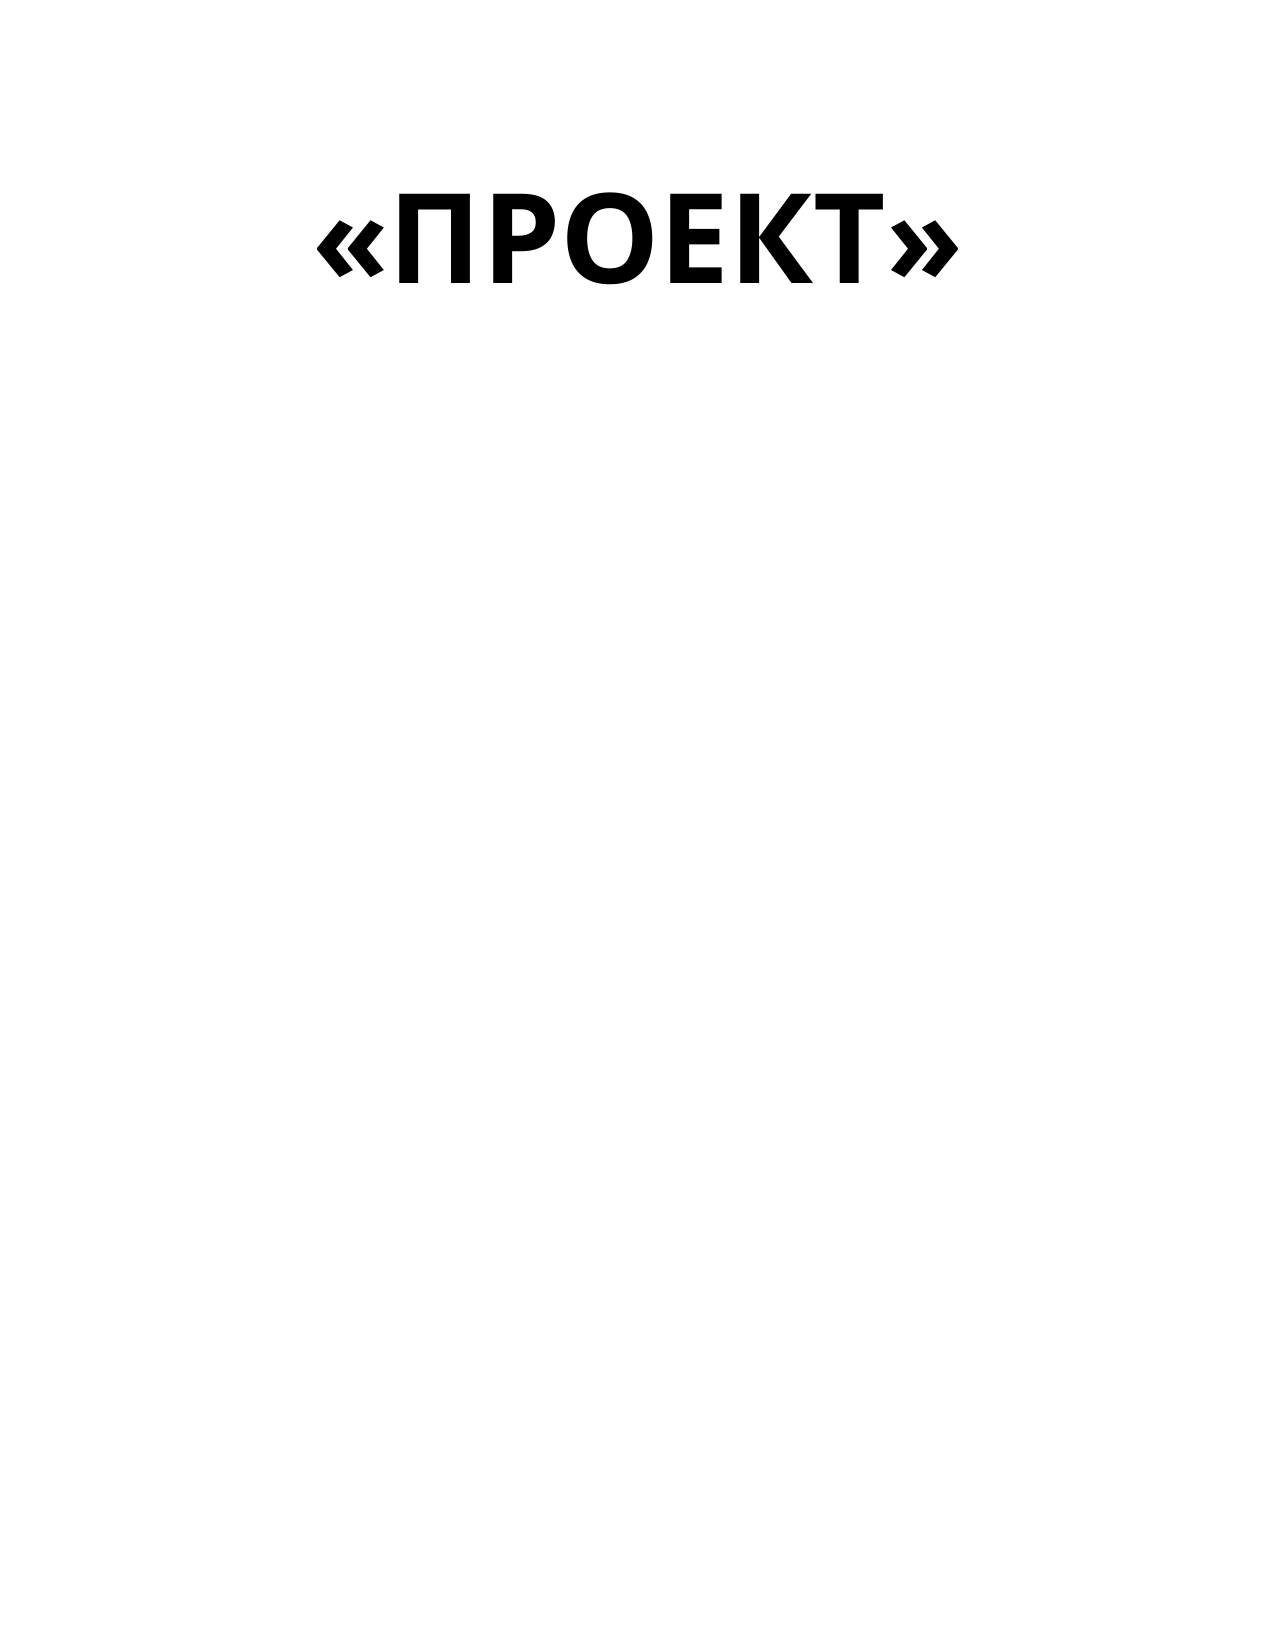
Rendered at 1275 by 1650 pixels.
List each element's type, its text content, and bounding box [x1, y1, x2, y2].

text «ПРОЕКТ» [150, 150, 1125, 320]
